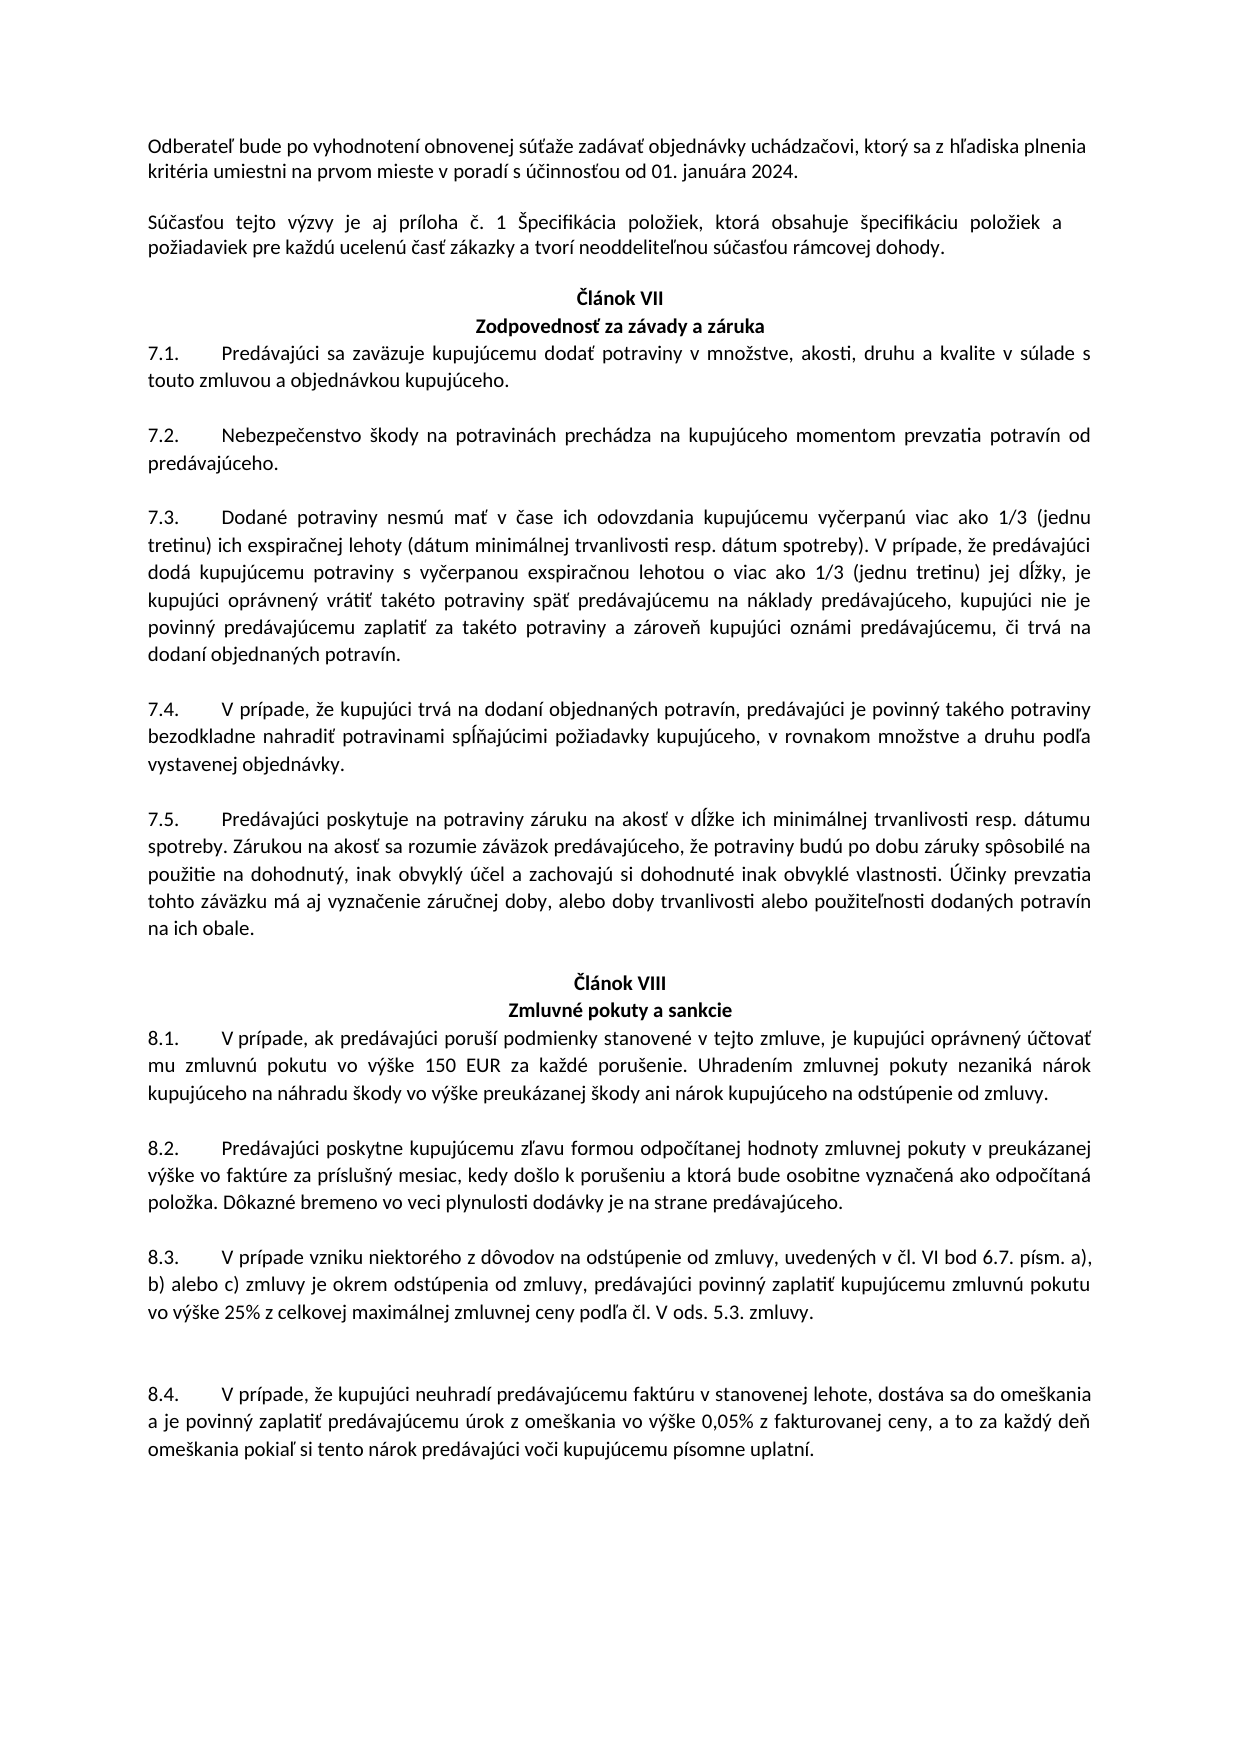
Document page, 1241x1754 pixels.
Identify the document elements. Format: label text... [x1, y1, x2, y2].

list Článok VIII [148, 970, 1093, 996]
list V prípade, ak predávajúci poruší podmienky stanovené v tejto zmluve, je kupujúci oprávnený účtovať mu zmluvnú pokutu vo výške 150 EUR za každé porušenie. Uhradením zmluvnej pokuty nezaniká nárok kupujúceho na náhradu škody vo výške preukázanej škody ani nárok kupujúceho na odstúpenie od zmluvy. [148, 1025, 1093, 1105]
list Predávajúci poskytne kupujúcemu zľavu formou odpočítanej hodnoty zmluvnej pokuty v preukázanej výške vo faktúre za príslušný mesiac, kedy došlo k porušeniu a ktorá bude osobitne vyznačená ako odpočítaná položka. Dôkazné bremeno vo veci plynulosti dodávky je na strane predávajúceho. [148, 1135, 1093, 1215]
list Článok VII [148, 285, 1093, 311]
list Súčasťou tejto výzvy je aj príloha č. 1 Špecifikácia položiek, ktorá obsahuje špecifikáciu položiek a požiadaviek pre každú ucelenú časť zákazky a tvorí neoddeliteľnou súčasťou rámcovej dohody. [148, 209, 1064, 260]
list V prípade, že kupujúci trvá na dodaní objednaných potravín, predávajúci je povinný takého potraviny bezodkladne nahradiť potravinami spĺňajúcimi požiadavky kupujúceho, v rovnakom množstve a druhu podľa vystavenej objednávky. [148, 696, 1093, 777]
list Nebezpečenstvo škody na potravinách prechádza na kupujúceho momentom prevzatia potravín od predávajúceho. [148, 422, 1093, 475]
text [148, 133, 1093, 184]
list Predávajúci poskytuje na potraviny záruku na akosť v dĺžke ich minimálnej trvanlivosti resp. dátumu spotreby. Zárukou na akosť sa rozumie záväzok predávajúceho, že potraviny budú po dobu záruky spôsobilé na použitie na dohodnutý, inak obvyklý účel a zachovajú si dohodnuté inak obvyklé vlastnosti. Účinky prevzatia tohto záväzku má aj vyznačenie záručnej doby, alebo doby trvanlivosti alebo použiteľnosti dodaných potravín na ich obale. [148, 806, 1093, 941]
list Predávajúci sa zaväzuje kupujúcemu dodať potraviny v množstve, akosti, druhu a kvalite v súlade s touto zmluvou a objednávkou kupujúceho. [148, 340, 1093, 393]
list V prípade vzniku niektorého z dôvodov na odstúpenie od zmluvy, uvedených v čl. VI bod 6.7. písm. a), b) alebo c) zmluvy je okrem odstúpenia od zmluvy, predávajúci povinný zaplatiť kupujúcemu zmluvnú pokutu vo výške 25% z celkovej maximálnej zmluvnej ceny podľa čl. V ods. 5.3. zmluvy. [148, 1244, 1093, 1324]
list Zodpovednosť za závady a záruka [148, 313, 1093, 338]
list Dodané potraviny nesmú mať v čase ich odovzdania kupujúcemu vyčerpanú viac ako 1/3 (jednu tretinu) ich exspiračnej lehoty (dátum minimálnej trvanlivosti resp. dátum spotreby). V prípade, že predávajúci dodá kupujúcemu potraviny s vyčerpanou exspiračnou lehotou o viac ako 1/3 (jednu tretinu) jej dĺžky, je kupujúci oprávnený vrátiť takéto potraviny späť predávajúcemu na náklady predávajúceho, kupujúci nie je povinný predávajúcemu zaplatiť za takéto potraviny a zároveň kupujúci oznámi predávajúcemu, či trvá na dodaní objednaných potravín. [148, 504, 1093, 667]
list V prípade, že kupujúci neuhradí predávajúcemu faktúru v stanovenej lehote, dostáva sa do omeškania a je povinný zaplatiť predávajúcemu úrok z omeškania vo výške 0,05% z fakturovanej ceny, a to za každý deň omeškania pokiaľ si tento nárok predávajúci voči kupujúcemu písomne uplatní. [148, 1381, 1093, 1461]
list Zmluvné pokuty a sankcie [148, 998, 1093, 1023]
